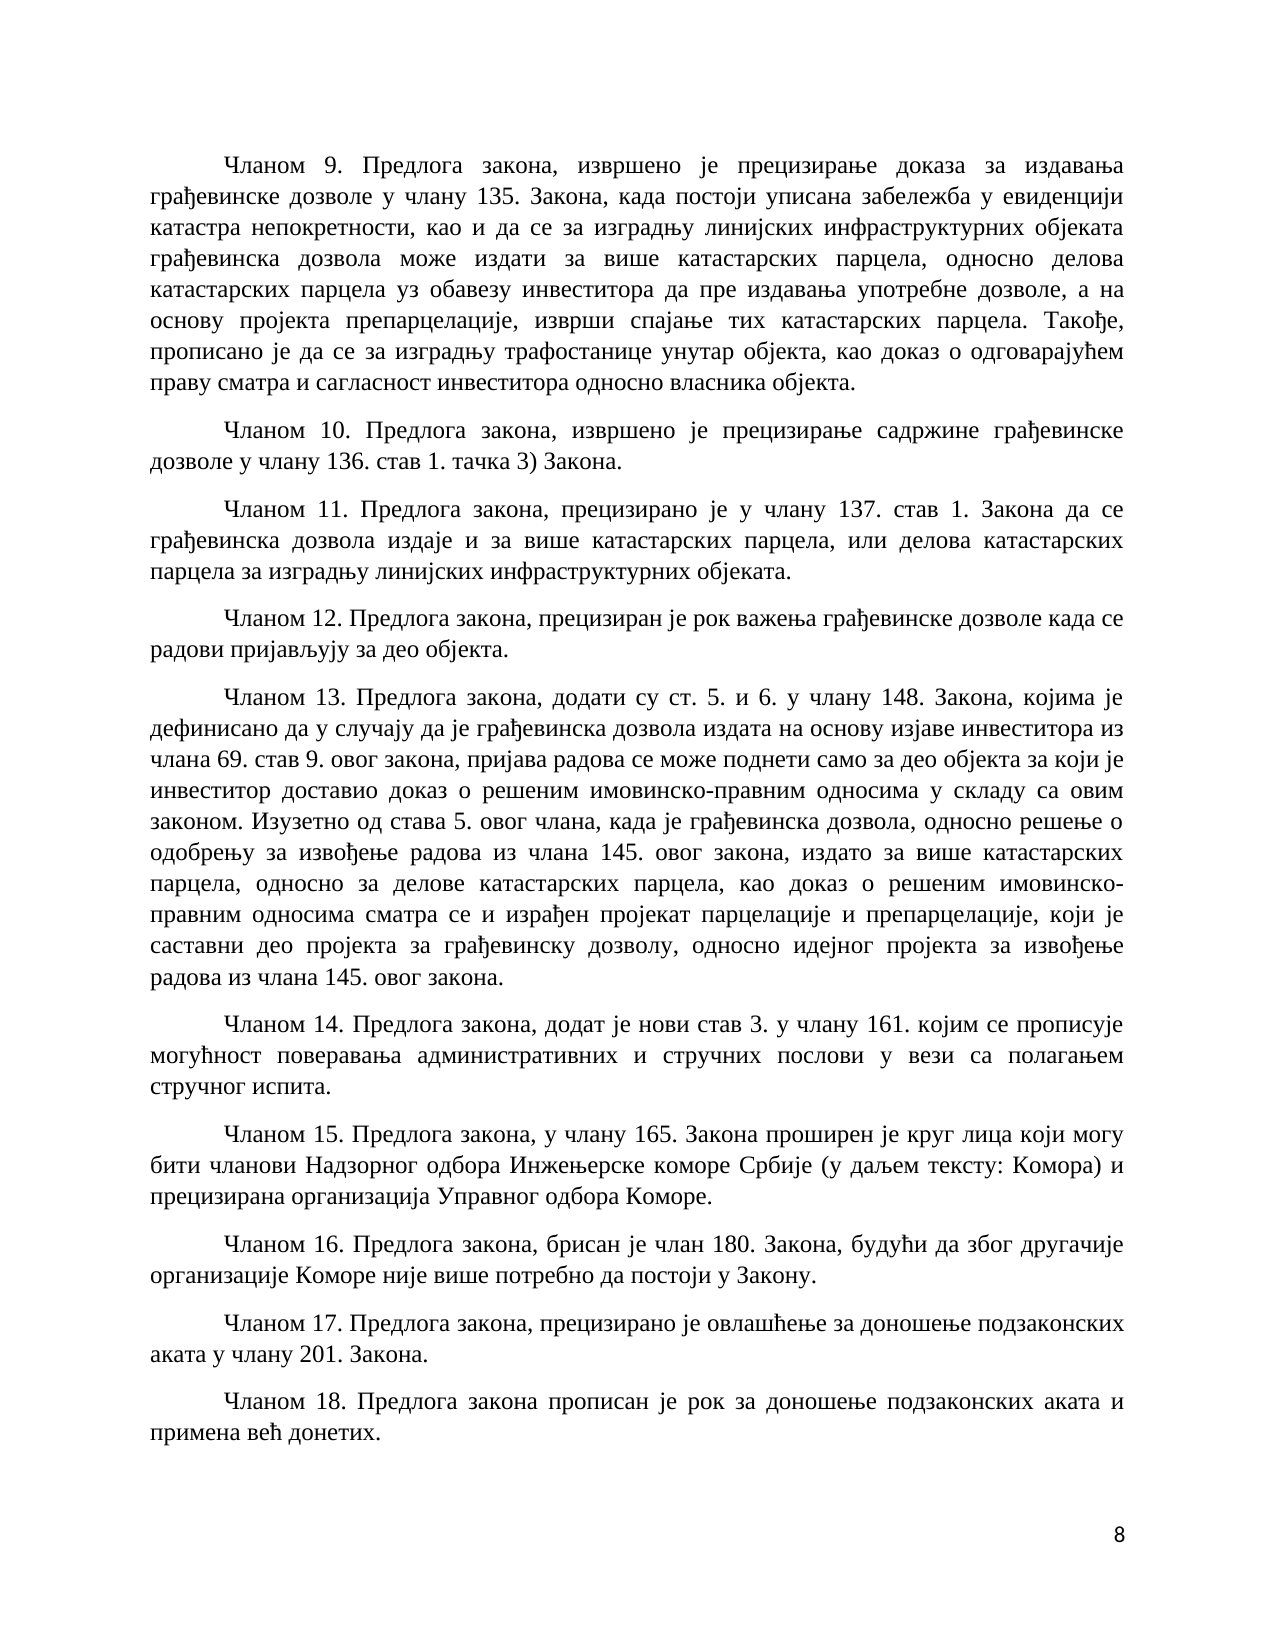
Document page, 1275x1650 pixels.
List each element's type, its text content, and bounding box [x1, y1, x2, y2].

text Чланом 17. Предлога закона, прецизирано је овлашћење за доношење подзаконских аката у члану 201. Закона. [150, 1308, 1125, 1367]
text Чланом 16. Предлога закона, брисан је члан 180. Закона, будући да због другачије организације Коморе није више потребно да постоји у Закону. [150, 1229, 1125, 1289]
text Чланом 14. Предлога закона, додат је нови став 3. у члану 161. којим се прописује могућност поверавања административних и стручних послови у вези са полагањем стручног испита. [150, 1009, 1125, 1100]
text Чланом 13. Предлога закона, додати су ст. 5. и 6. у члану 148. Закона, којима је дефинисано да у случају да је грађевинска дозвола издата на основу изјаве инвеститора из члана 69. став 9. овог закона, пријава радова се може поднети само за део објекта за који је инвеститор доставио доказ о решеним имовинско-правним односима у складу са овим законом. Изузетно од става 5. овог члана, када је грађевинска дозвола, односно решење о одобрењу за извођење радова из члана 145. овог закона, издато за више катастарских парцела, односно за делове катастарских парцела, као доказ о решеним имовинско-правним односима сматра се и израђен пројекат парцелације и препарцелације, који је саставни део пројекта за грађевинску дозволу, односно идејног пројекта за извођење радова из члана 145. овог закона. [150, 682, 1125, 990]
text Чланом 9. Предлога закона, извршено је прецизирање доказа за издавања грађевинске дозволе у члану 135. Закона, када постоји уписана забележба у евиденцији катастра непокретности, као и да се за изградњу линијских инфраструктурних објеката грађевинска дозвола може издати за више катастарских парцела, односно делова катастарских парцела уз обавезу инвеститора да пре издавања употребне дозволе, а на основу пројекта препарцелације, изврши спајање тих катастарских парцела. Такође, прописано је да се за изградњу трафостанице унутар објекта, као доказ о одговарајућем праву сматра и сагласност инвеститора односно власника објекта. [150, 150, 1125, 396]
text Чланом 11. Предлога закона, прецизирано је у члану 137. став 1. Закона да се грађевинска дозвола издаје и за више катастарских парцела, или делова катастарских парцела за изградњу линијских инфраструктурних објеката. [150, 494, 1125, 584]
text Чланом 10. Предлога закона, извршено је прецизирање садржине грађевинске дозволе у члану 136. став 1. тачка 3) Закона. [150, 415, 1125, 475]
text Чланом 12. Предлога закона, прецизиран је рок важења грађевинске дозволе када се радови пријављују за део објекта. [150, 603, 1125, 663]
text Чланом 15. Предлога закона, у члану 165. Закона проширен је круг лица који могу бити чланови Надзорног одбора Инжењерске коморе Србије (у даљем тексту: Комора) и прецизирана организација Управног одбора Коморе. [150, 1119, 1125, 1210]
text Чланом 18. Предлога закона прописан је рок за доношење подзаконских аката и примена већ донетих. [150, 1386, 1125, 1446]
